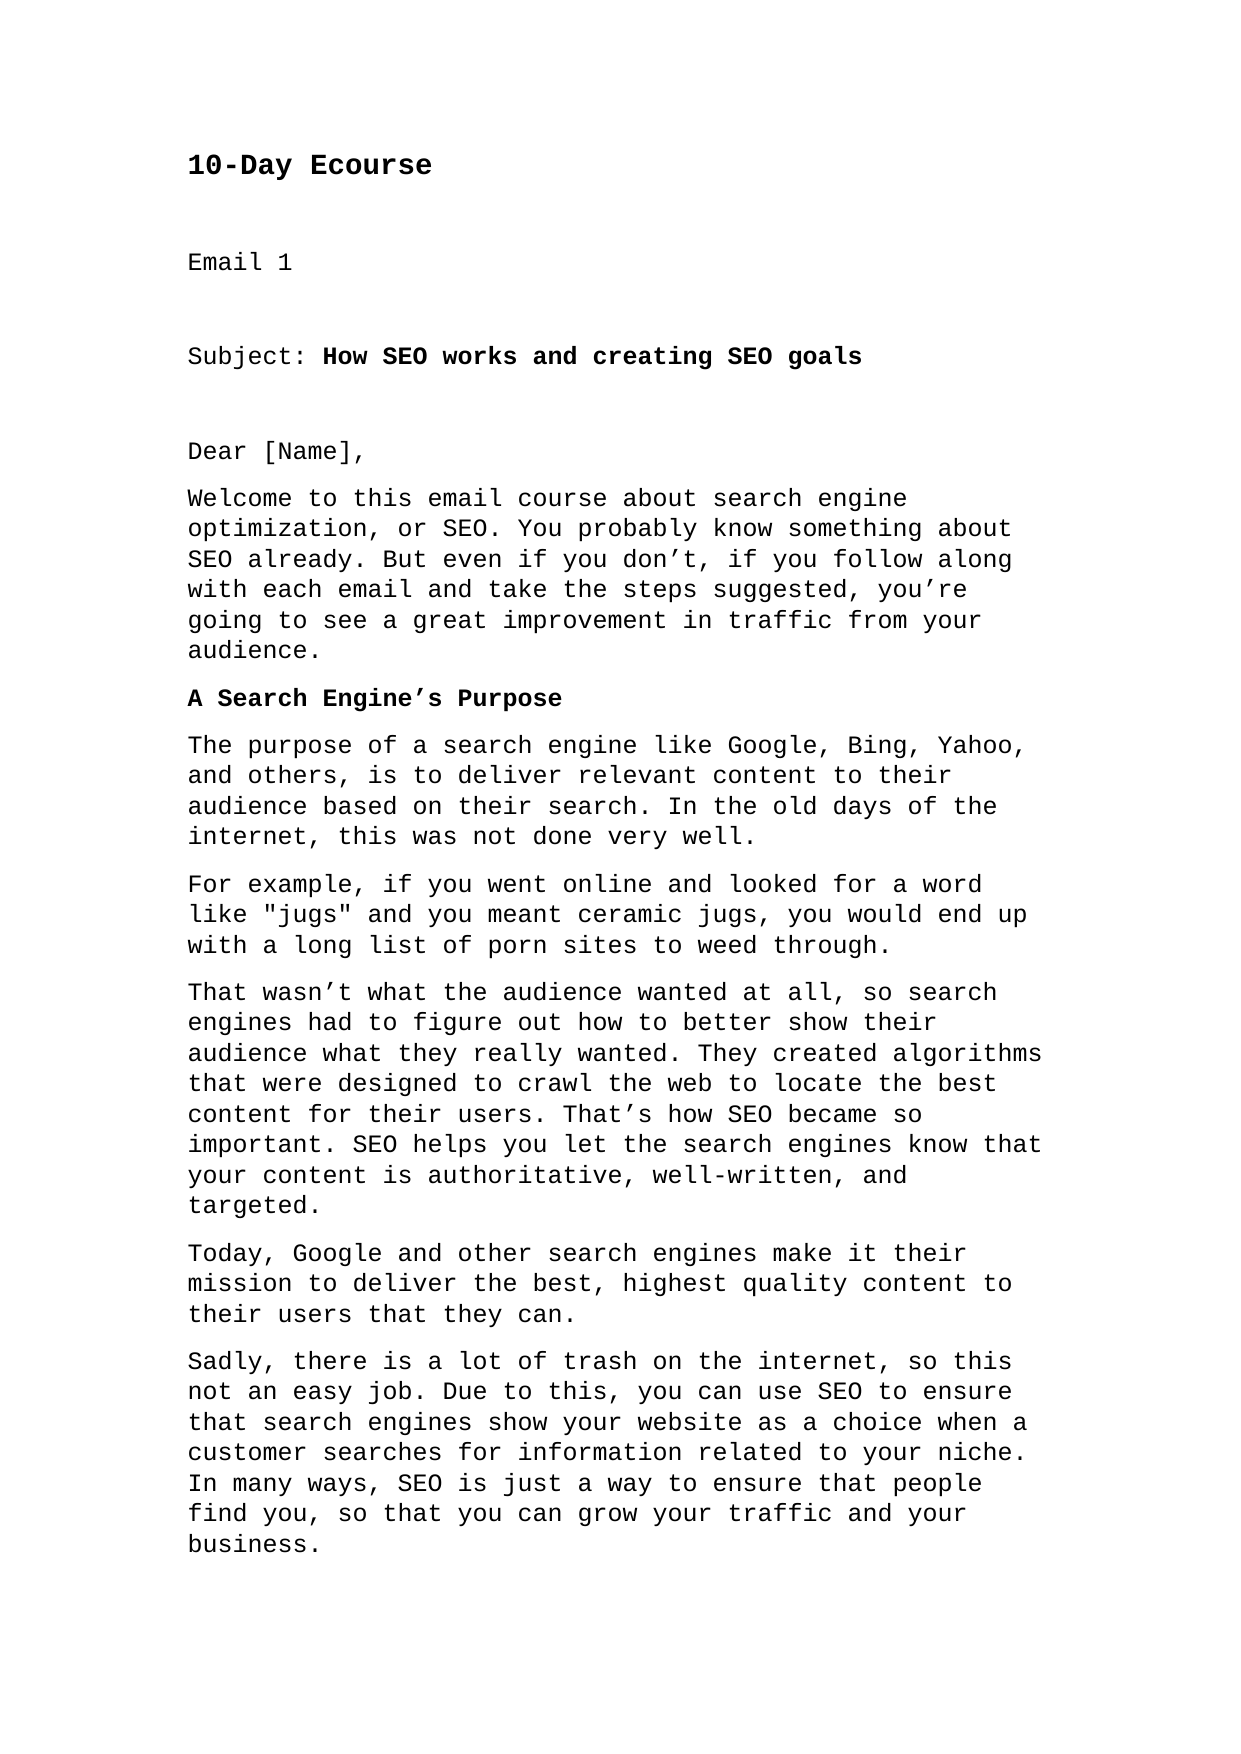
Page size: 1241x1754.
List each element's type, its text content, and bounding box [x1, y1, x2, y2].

text For example, if you went online and looked for a word like "jugs" and you meant ceramic jugs, you would end up with a long list of porn sites to weed through. [187, 871, 1053, 961]
text Sadly, there is a lot of trash on the internet, so this not an easy job. Due to this, you can use SEO to ensure that search engines show your website as a choice when a customer searches for information related to your niche. In many ways, SEO is just a way to ensure that people find you, so that you can grow your traffic and your business. [187, 1348, 1053, 1560]
text Subject: How SEO works and creating SEO goals [187, 344, 1053, 372]
text Dear [Name], [187, 438, 1053, 467]
text Email 1 [187, 249, 1053, 278]
text The purpose of a search engine like Google, Bing, Yahoo, and others, is to deliver relevant content to their audience based on their search. In the old days of the internet, this was not done very well. [187, 732, 1053, 852]
text 10-Day Ecourse [187, 150, 1053, 183]
text That wasn’t what the audience wanted at all, so search engines had to figure out how to better show their audience what they really wanted. They created algorithms that were designed to crawl the web to locate the best content for their users. That’s how SEO became so important. SEO helps you let the search engines know that your content is authoritative, well-written, and targeted. [187, 979, 1053, 1221]
text Welcome to this email course about search engine optimization, or SEO. You probably know something about SEO already. But even if you don’t, if you follow along with each email and take the steps suggested, you’re going to see a great improvement in traffic from your audience. [187, 485, 1053, 666]
text Today, Google and other search engines make it their mission to deliver the best, highest quality content to their users that they can. [187, 1240, 1053, 1329]
text A Search Engine’s Purpose [187, 685, 1053, 713]
